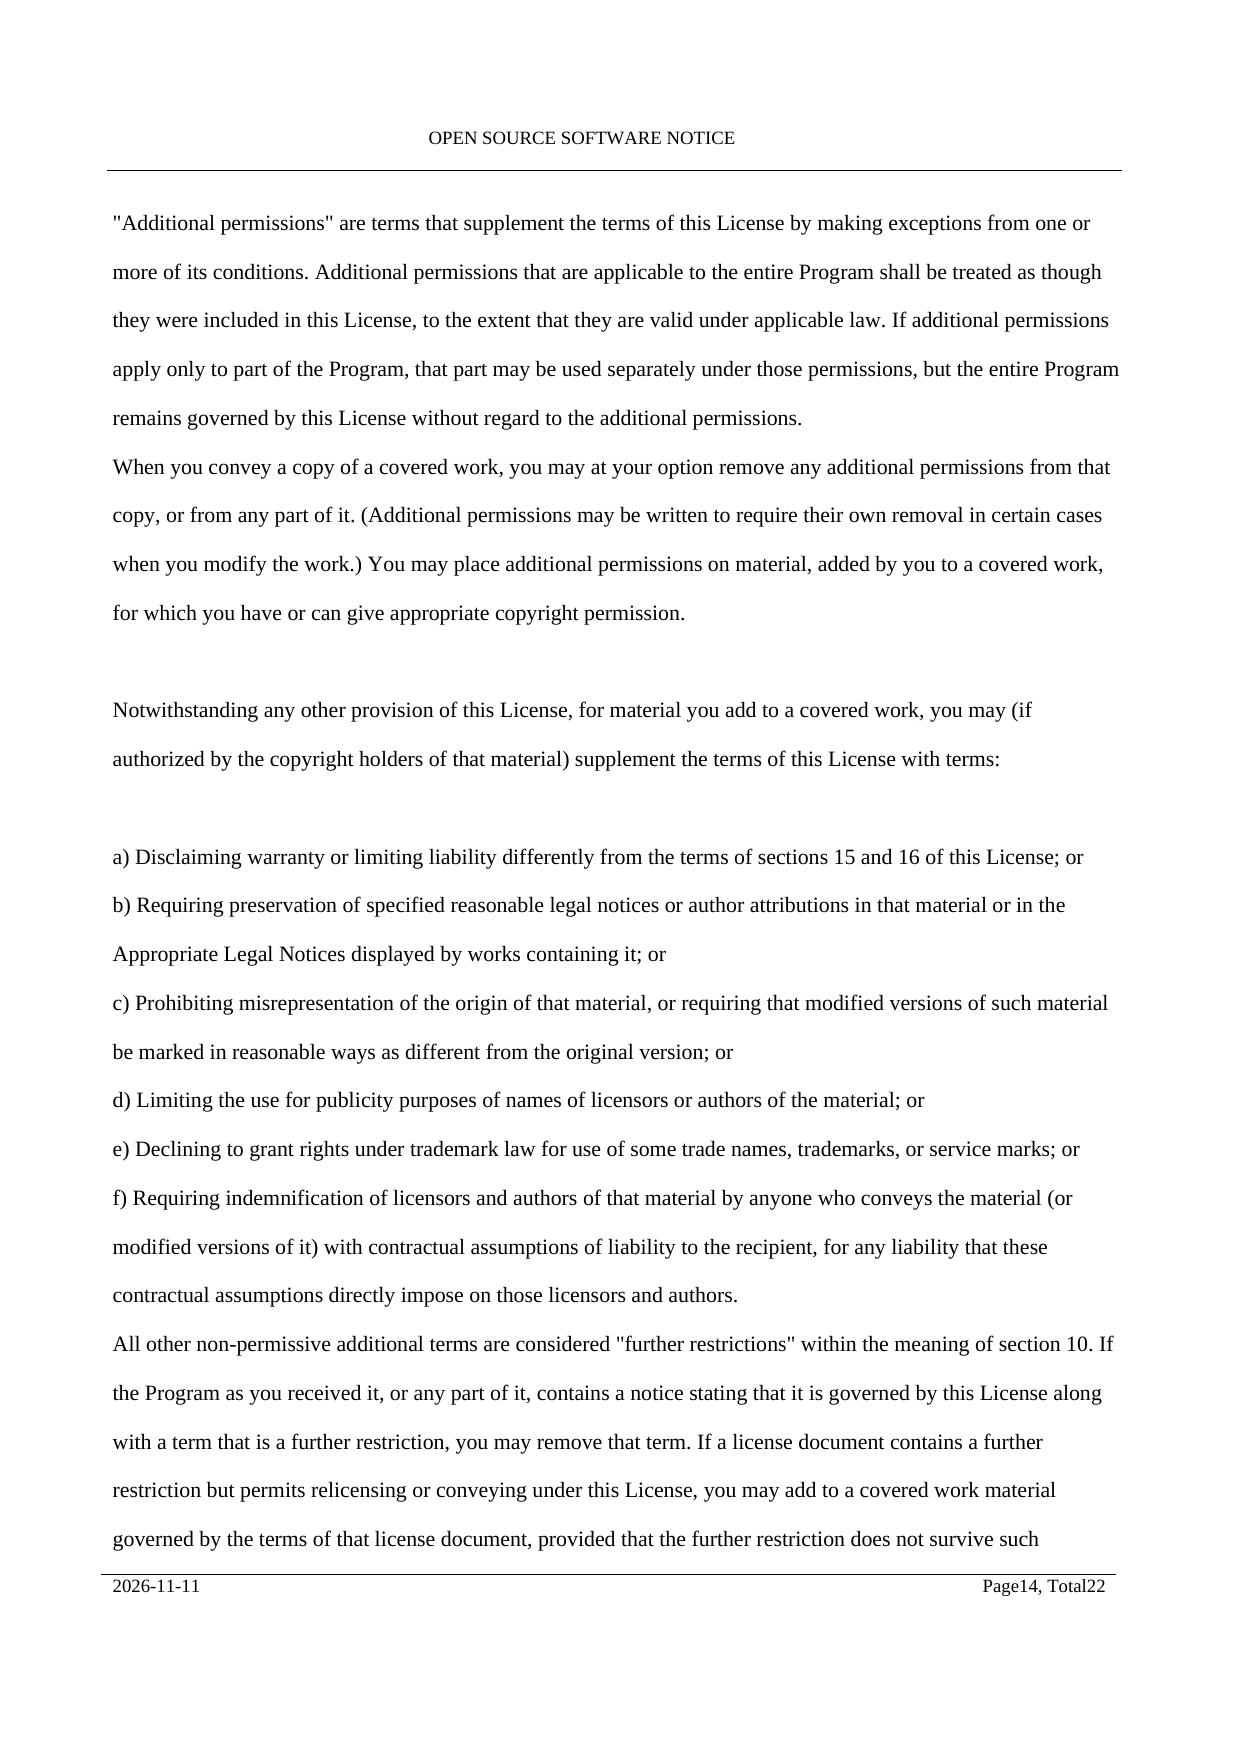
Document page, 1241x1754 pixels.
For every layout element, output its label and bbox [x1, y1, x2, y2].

text [112, 206, 1128, 1555]
